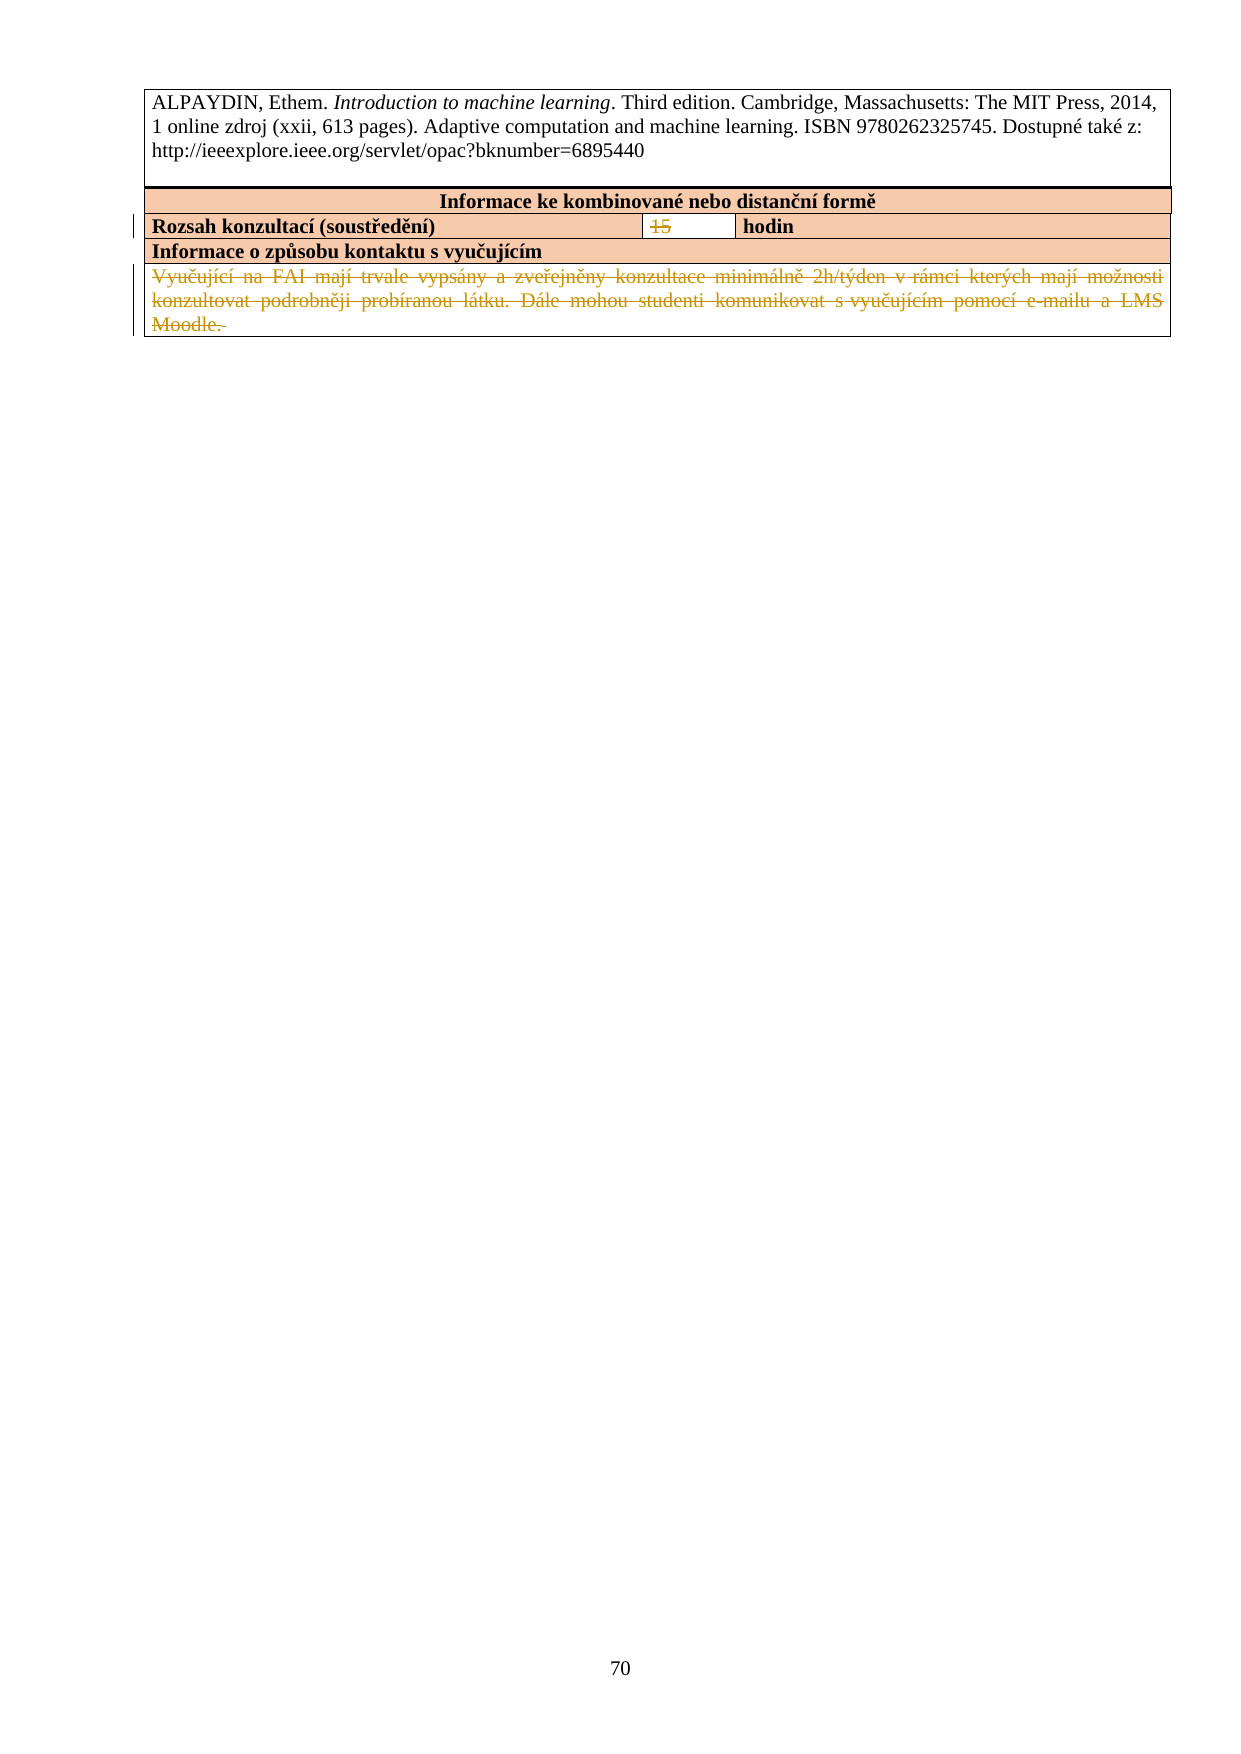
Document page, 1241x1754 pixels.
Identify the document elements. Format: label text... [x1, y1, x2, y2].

table_cell Informace o způsobu kontaktu s vyučujícím [145, 239, 1170, 263]
table_cell Rozsah konzultací (soustředění) [145, 214, 642, 238]
table_cell Informace ke kombinované nebo distanční formě [145, 189, 1171, 213]
table_cell [643, 214, 735, 238]
table_cell [145, 264, 1170, 336]
table_cell hodin [736, 214, 1170, 238]
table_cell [145, 90, 1170, 186]
